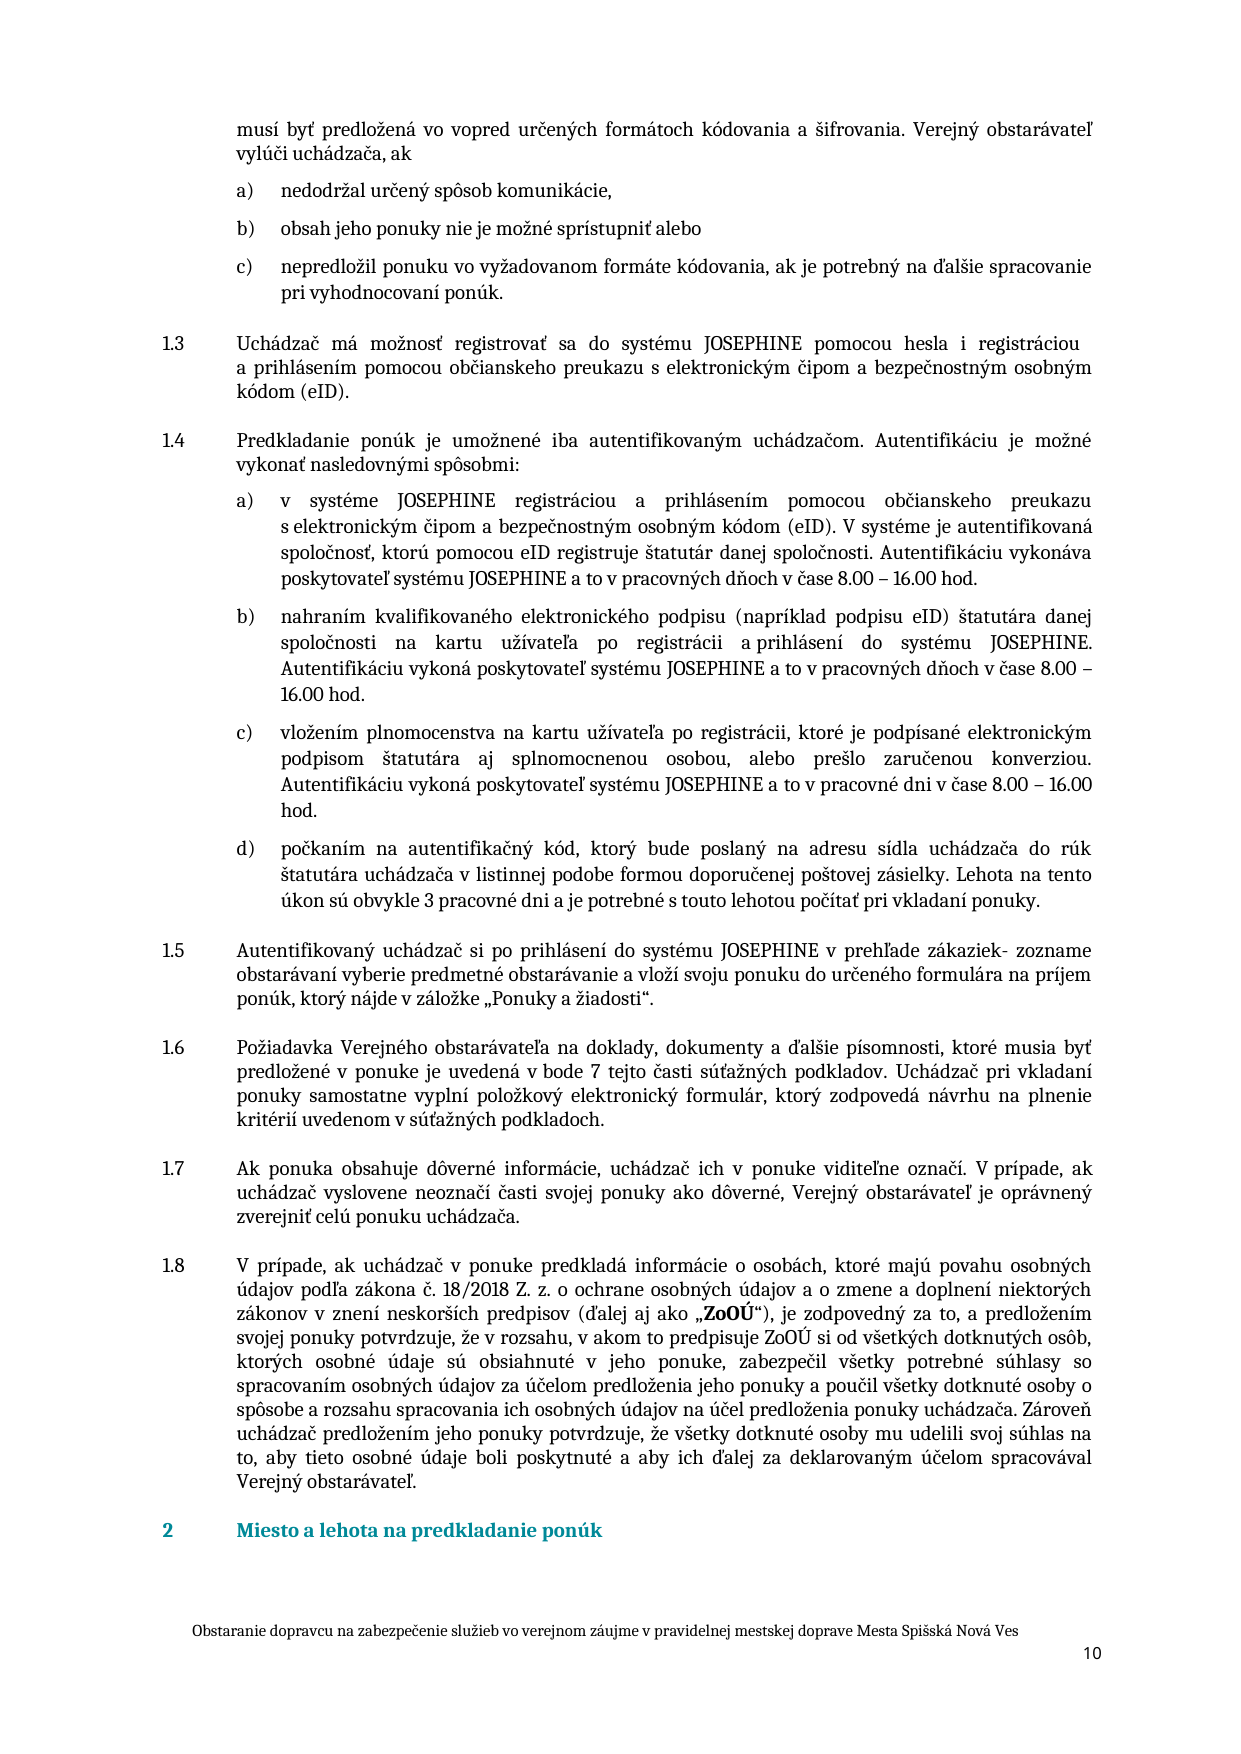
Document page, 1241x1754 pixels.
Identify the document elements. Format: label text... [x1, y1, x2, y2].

subtitle Uchádzač má možnosť registrovať sa do systému JOSEPHINE pomocou hesla i registráciou a prihlásením pomocou občianskeho preukazu s elektronickým čipom a bezpečnostným osobným kódom (eID). [162, 332, 1093, 404]
subtitle V prípade, ak uchádzač v ponuke predkladá informácie o osobách, ktoré majú povahu osobných údajov podľa zákona č. 18/2018 Z. z. o ochrane osobných údajov a o zmene a doplnení niektorých zákonov v znení neskorších predpisov (ďalej aj ako „ZoOÚ“), je zodpovedný za to, a predložením svojej ponuky potvrdzuje, že v rozsahu, v akom to predpisuje ZoOÚ si od všetkých dotknutých osôb, ktorých osobné údaje sú obsiahnuté v jeho ponuke, zabezpečil všetky potrebné súhlasy so spracovaním osobných údajov za účelom predloženia jeho ponuky a poučil všetky dotknuté osoby o spôsobe a rozsahu spracovania ich osobných údajov na účel predloženia ponuky uchádzača. Zároveň uchádzač predložením jeho ponuky potvrdzuje, že všetky dotknuté osoby mu udelili svoj súhlas na to, aby tieto osobné údaje boli poskytnuté a aby ich ďalej za deklarovaným účelom spracovával Verejný obstarávateľ. [162, 1254, 1093, 1493]
subtitle obsah jeho ponuky nie je možné sprístupniť alebo [236, 217, 1093, 241]
subtitle Autentifikovaný uchádzač si po prihlásení do systému JOSEPHINE v prehľade zákaziek- zozname obstarávaní vyberie predmetné obstarávanie a vloží svoju ponuku do určeného formulára na príjem ponúk, ktorý nájde v záložke „Ponuky a žiadosti“. [162, 939, 1093, 1011]
subtitle Predkladanie ponúk je umožnené iba autentifikovaným uchádzačom. Autentifikáciu je možné vykonať nasledovnými spôsobmi: [162, 429, 1093, 477]
subtitle v systéme JOSEPHINE registráciou a prihlásením pomocou občianskeho preukazu s elektronickým čipom a bezpečnostným osobným kódom (eID). V systéme je autentifikovaná spoločnosť, ktorú pomocou eID registruje štatutár danej spoločnosti. Autentifikáciu vykonáva poskytovateľ systému JOSEPHINE a to v pracovných dňoch v čase 8.00 – 16.00 hod. [236, 489, 1093, 591]
subtitle nepredložil ponuku vo vyžadovanom formáte kódovania, ak je potrebný na ďalšie spracovanie pri vyhodnocovaní ponúk. [236, 255, 1093, 305]
subtitle vložením plnomocenstva na kartu užívateľa po registrácii, ktoré je podpísané elektronickým podpisom štatutára aj splnomocnenou osobou, alebo prešlo zaručenou konverziou. Autentifikáciu vykoná poskytovateľ systému JOSEPHINE a to v pracovné dni v čase 8.00 – 16.00 hod. [236, 721, 1093, 822]
subtitle nahraním kvalifikovaného elektronického podpisu (napríklad podpisu eID) štatutára danej spoločnosti na kartu užívateľa po registrácii a prihlásení do systému JOSEPHINE. Autentifikáciu vykoná poskytovateľ systému JOSEPHINE a to v pracovných dňoch v čase 8.00 – 16.00 hod. [236, 605, 1093, 706]
subtitle Miesto a lehota na predkladanie ponúk [162, 1518, 1093, 1542]
subtitle nedodržal určený spôsob komunikácie, [236, 178, 1093, 202]
subtitle Požiadavka Verejného obstarávateľa na doklady, dokumenty a ďalšie písomnosti, ktoré musia byť predložené v ponuke je uvedená v bode 7 tejto časti súťažných podkladov. Uchádzač pri vkladaní ponuky samostatne vyplní položkový elektronický formulár, ktorý zodpovedá návrhu na plnenie kritérií uvedenom v súťažných podkladoch. [162, 1036, 1093, 1132]
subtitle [162, 118, 1093, 166]
subtitle počkaním na autentifikačný kód, ktorý bude poslaný na adresu sídla uchádzača do rúk štatutára uchádzača v listinnej podobe formou doporučenej poštovej zásielky. Lehota na tento úkon sú obvykle 3 pracovné dni a je potrebné s touto lehotou počítať pri vkladaní ponuky. [236, 837, 1093, 912]
subtitle Ak ponuka obsahuje dôverné informácie, uchádzač ich v ponuke viditeľne označí. V prípade, ak uchádzač vyslovene neoznačí časti svojej ponuky ako dôverné, Verejný obstarávateľ je oprávnený zverejniť celú ponuku uchádzača. [162, 1157, 1093, 1229]
